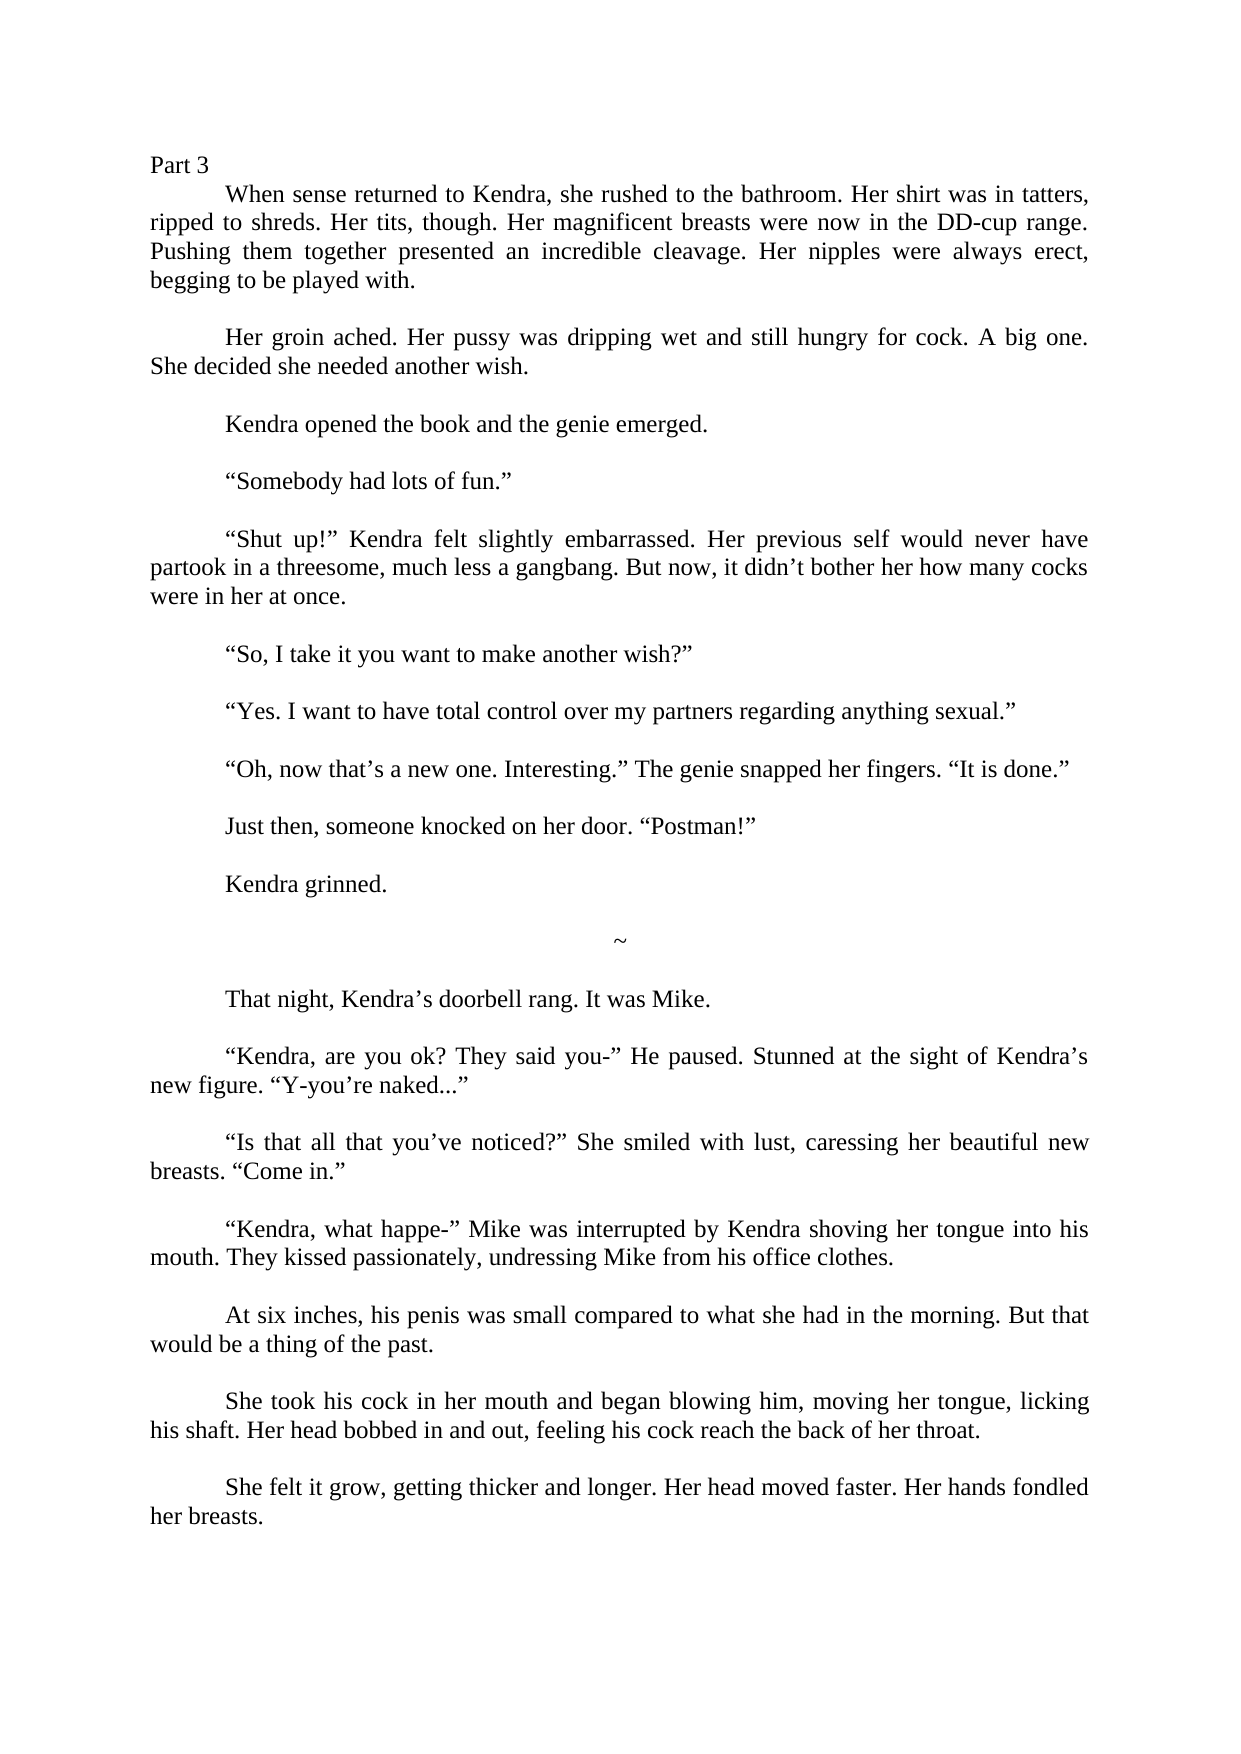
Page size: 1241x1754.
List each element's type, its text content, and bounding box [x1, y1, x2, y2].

text Kendra grinned. [150, 869, 1090, 897]
text “Shut up!” Kendra felt slightly embarrassed. Her previous self would never have partook in a threesome, much less a gangbang. But now, it didn’t bother her how many cocks were in her at once. [150, 524, 1090, 610]
text “Kendra, are you ok? They said you-” He paused. Stunned at the sight of Kendra’s new figure. “Y-you’re naked...” [150, 1041, 1090, 1099]
text ~ [150, 926, 1090, 955]
text She took his cock in her mouth and began blowing him, moving her tongue, licking his shaft. Her head bobbed in and out, feeling his cock reach the back of her throat. [150, 1386, 1090, 1444]
text When sense returned to Kendra, she rushed to the bathroom. Her shirt was in tatters, ripped to shreds. Her tits, though. Her magnificent breasts were now in the DD-cup range. Pushing them together presented an incredible cleavage. Her nipples were always erect, begging to be played with. [150, 179, 1090, 294]
text Kendra opened the book and the genie emerged. [150, 409, 1090, 437]
text “Somebody had lots of fun.” [150, 466, 1090, 495]
text Part 3 [150, 150, 1090, 179]
text Her groin ached. Her pussy was dripping wet and still hungry for cock. A big one. She decided she needed another wish. [150, 322, 1090, 380]
text “Oh, now that’s a new one. Interesting.” The genie snapped her fingers. “It is done.” [150, 754, 1090, 782]
text “Kendra, what happe-” Mike was interrupted by Kendra shoving her tongue into his mouth. They kissed passionately, undressing Mike from his office clothes. [150, 1214, 1090, 1271]
text “Is that all that you’ve noticed?” She smiled with lust, caressing her beautiful new breasts. “Come in.” [150, 1127, 1090, 1185]
text Just then, someone knocked on her door. “Postman!” [150, 811, 1090, 840]
text At six inches, his penis was small compared to what she had in the morning. But that would be a thing of the past. [150, 1300, 1090, 1357]
text “So, I take it you want to make another wish?” [150, 639, 1090, 667]
text That night, Kendra’s doorbell rang. It was Mike. [150, 984, 1090, 1012]
text She felt it grow, getting thicker and longer. Her head moved faster. Her hands fondled her breasts. [150, 1472, 1090, 1530]
text “Yes. I want to have total control over my partners regarding anything sexual.” [150, 696, 1090, 725]
